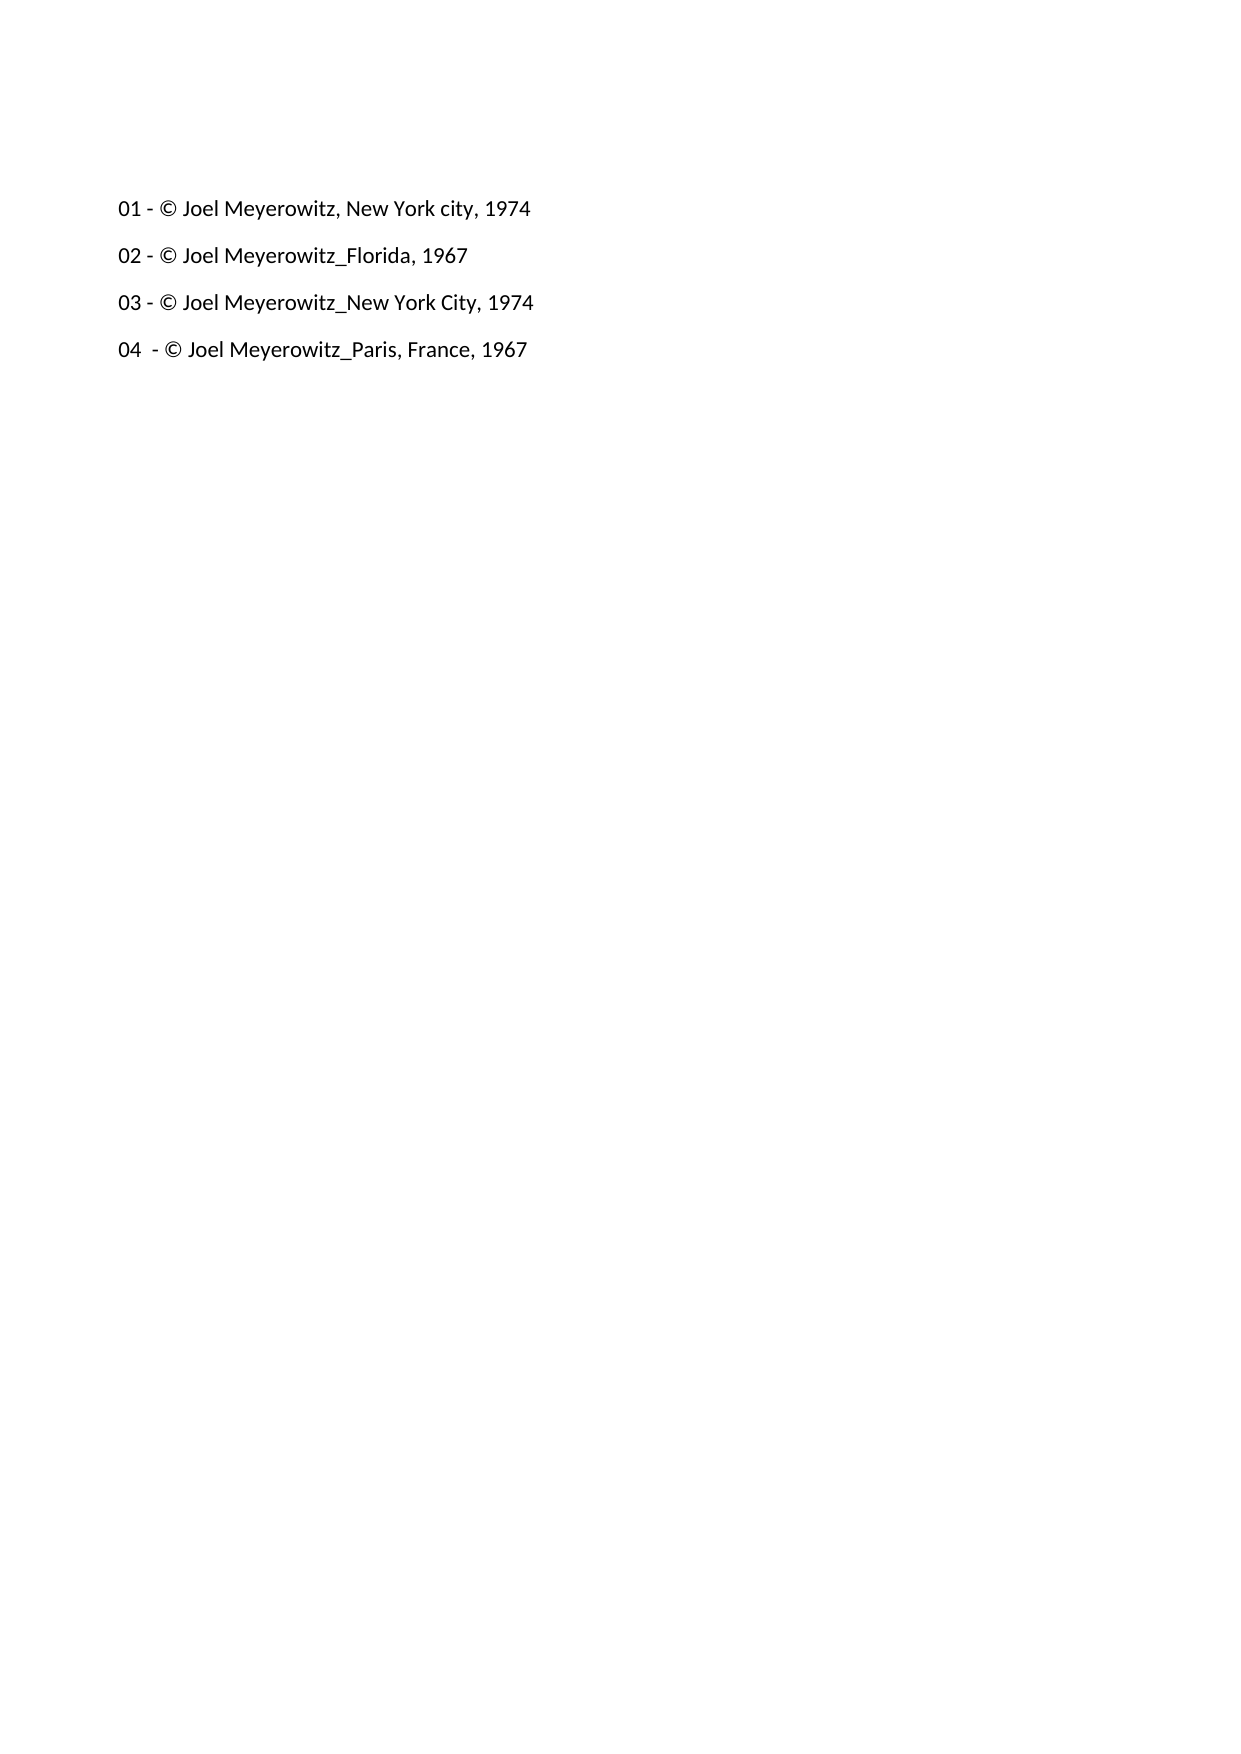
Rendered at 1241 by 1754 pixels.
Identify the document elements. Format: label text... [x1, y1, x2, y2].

text 01 - © Joel Meyerowitz, New York city, 1974 [118, 194, 1122, 222]
text 02 - © Joel Meyerowitz_Florida, 1967 [118, 241, 1122, 269]
text 04 - © Joel Meyerowitz_Paris, France, 1967 [118, 335, 1122, 363]
text 03 - © Joel Meyerowitz_New York City, 1974 [118, 288, 1122, 316]
